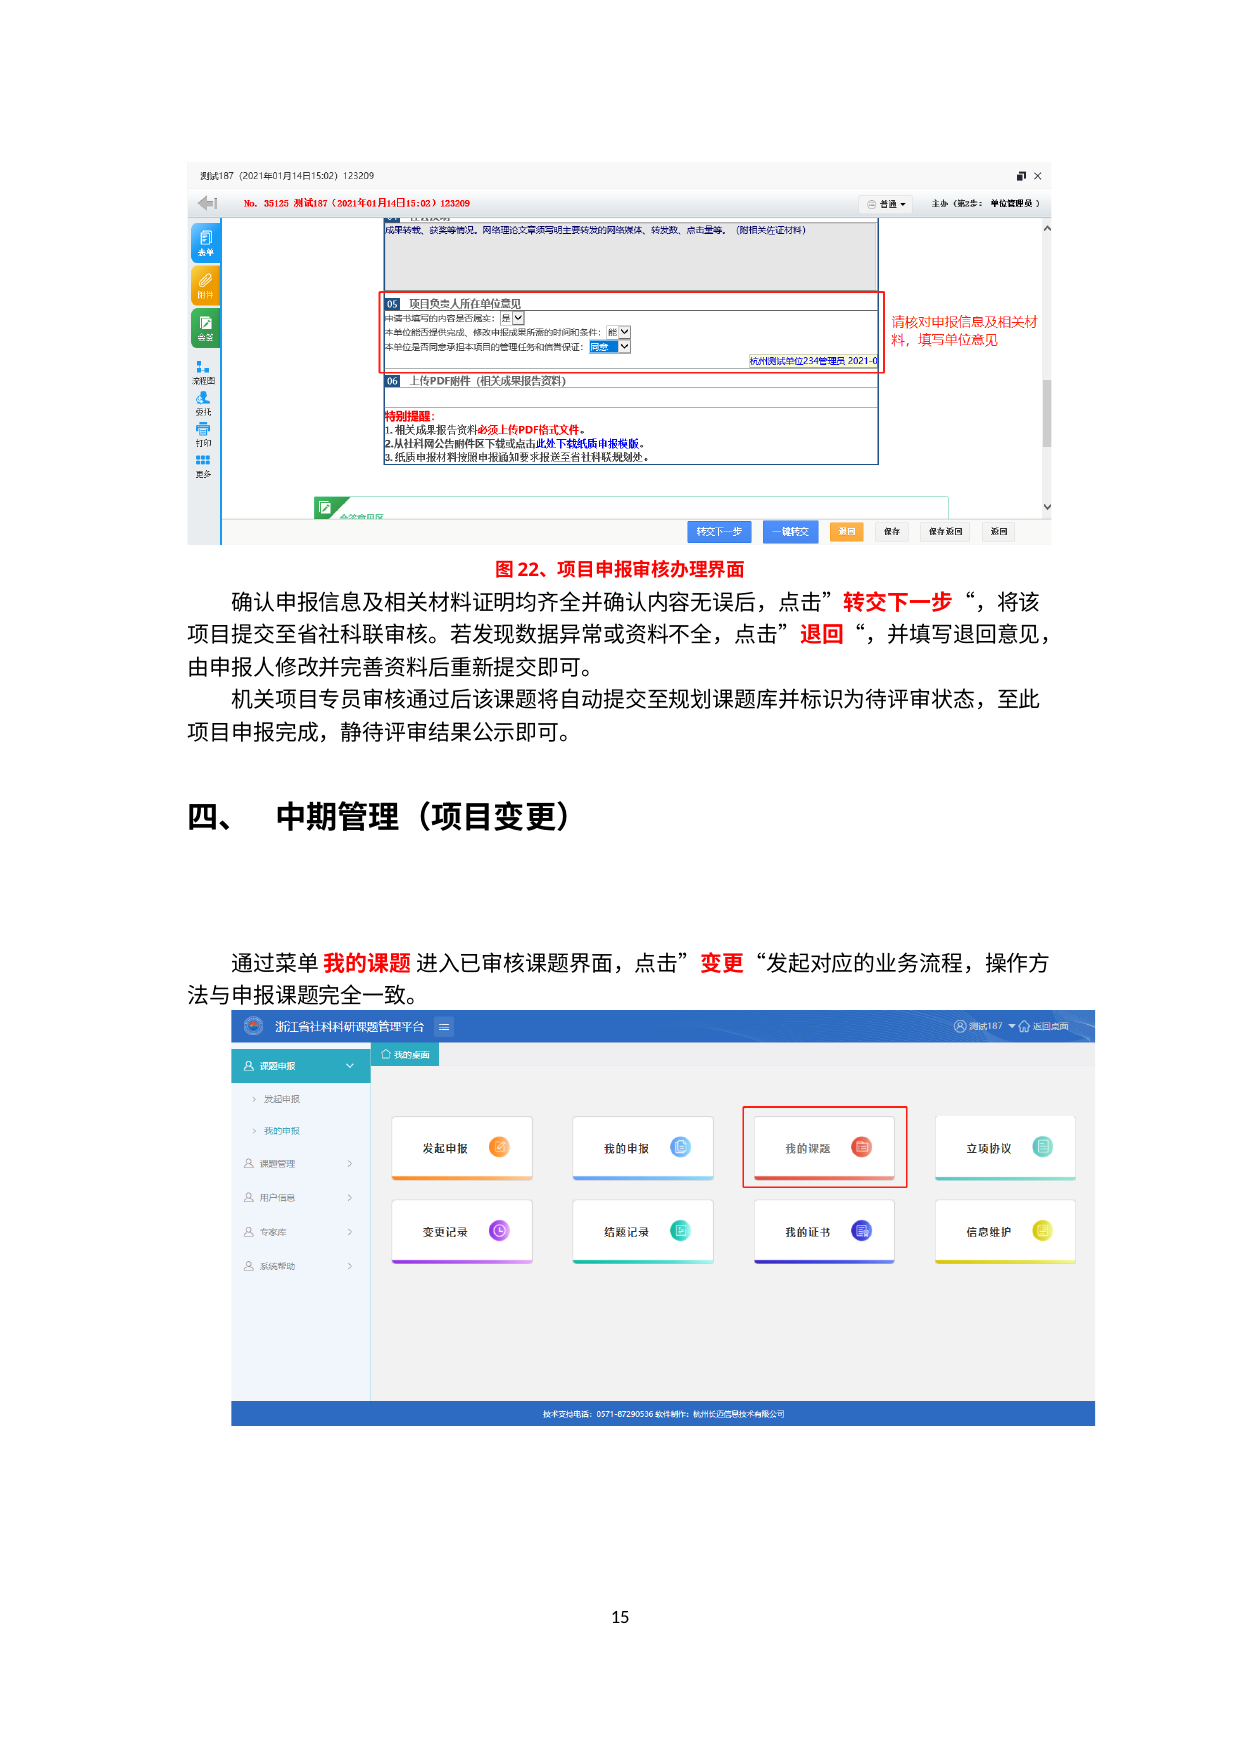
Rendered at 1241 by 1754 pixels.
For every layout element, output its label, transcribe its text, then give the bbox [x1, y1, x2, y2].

picture [231, 1010, 1096, 1426]
text 确认申报信息及相关材料证明均齐全并确认内容无误后，点击”转交下一步“，将该项目提交至省社科联审核。若发现数据异常或资料不全，点击”退回“，并填写退回意见，由申报人修改并完善资料后重新提交即可。 [187, 584, 1053, 682]
text 通过菜单 我的课题 进入已审核课题界面，点击”变更“发起对应的业务流程，操作方法与申报课题完全一致。 [187, 945, 1053, 1010]
text 机关项目专员审核通过后该课题将自动提交至规划课题库并标识为待评审状态，至此项目申报完成，静待评审结果公示即可。 [187, 682, 1053, 747]
subtitle 中期管理（项目变更） [187, 782, 1053, 847]
picture [187, 162, 1052, 545]
text 图22、项目申报审核办理界面 [187, 552, 1053, 584]
